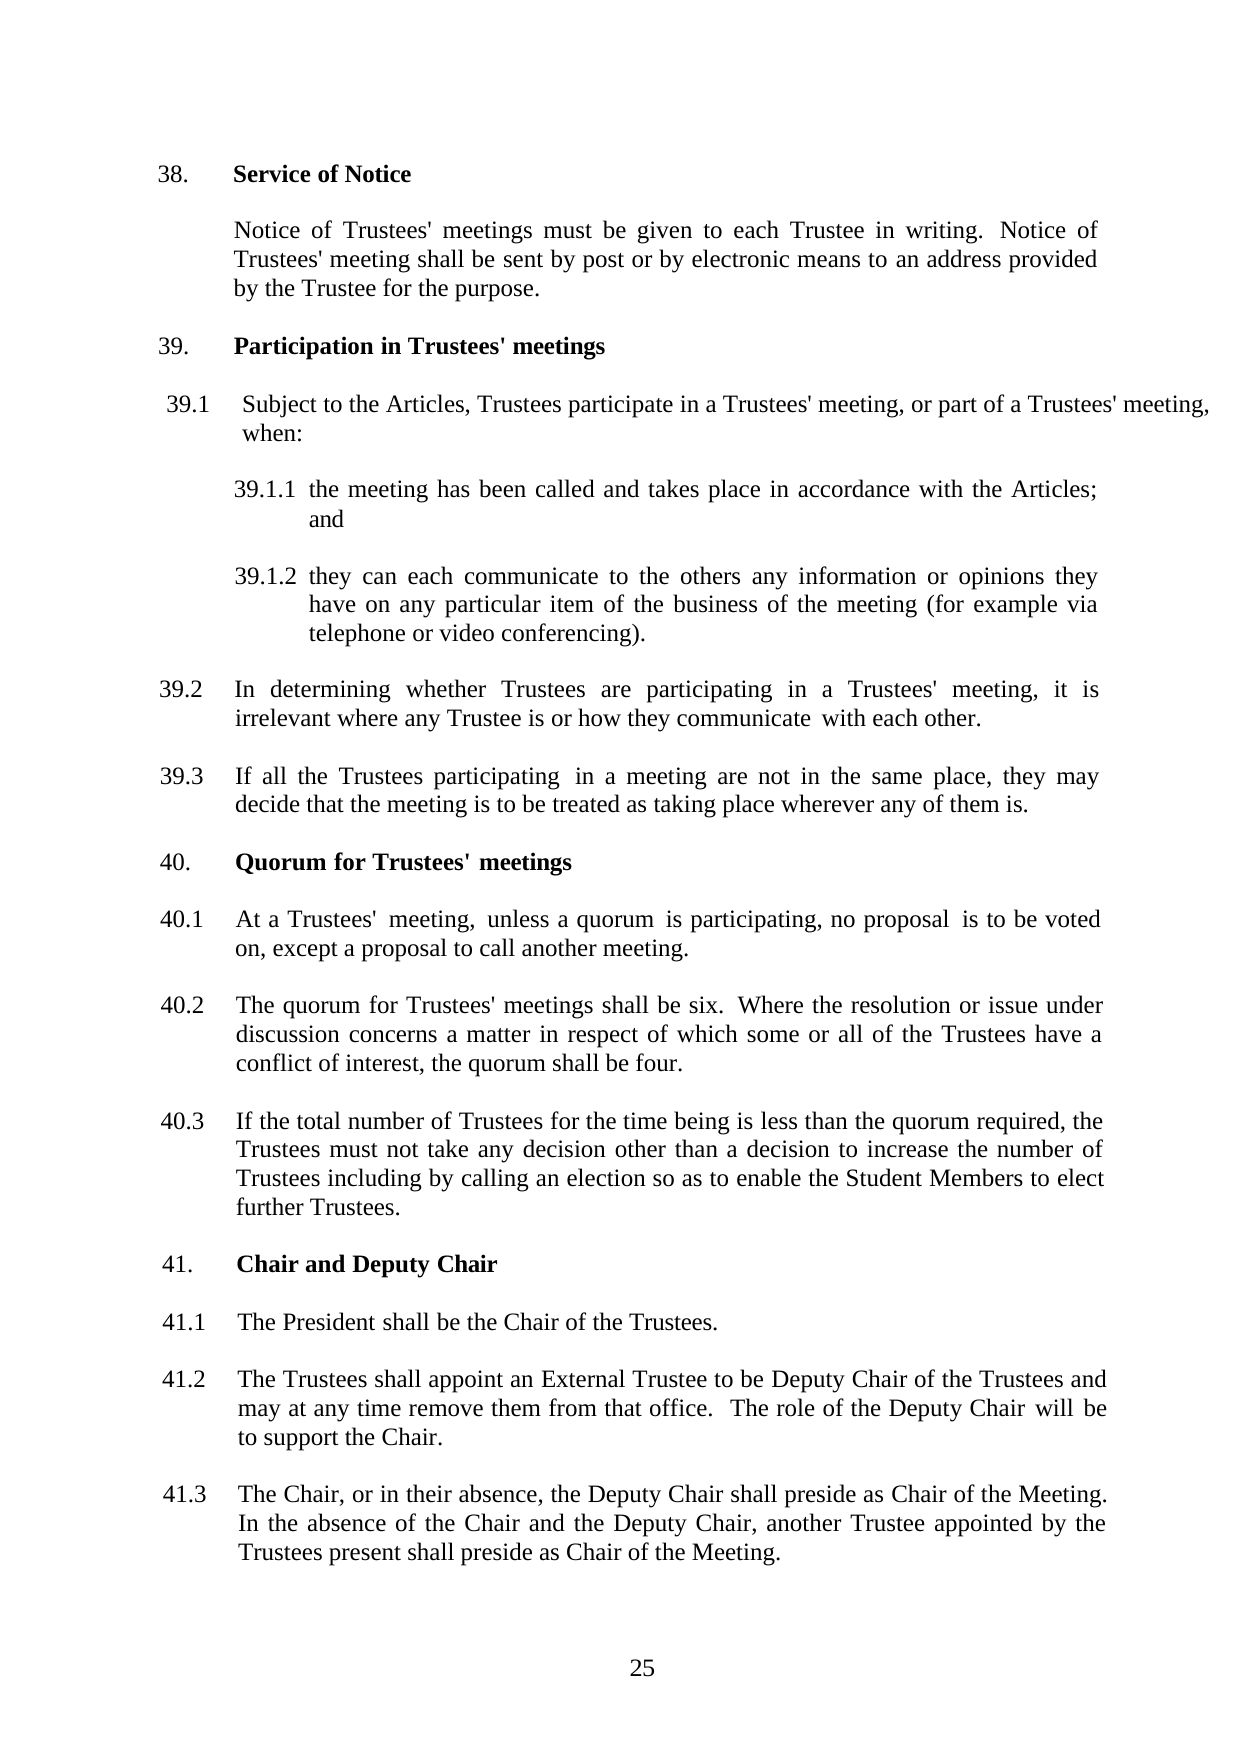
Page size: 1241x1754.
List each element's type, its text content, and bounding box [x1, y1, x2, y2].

subtitle Service of Notice [157, 159, 1217, 188]
list The Trustees shall appoint an External Trustee to be Deputy Chair of the Trustees and may at any time remove them from that office. The role of the Deputy Chair will be to support the Chair. [162, 1364, 1107, 1451]
list If all the Trustees participating in a meeting are not in the same place, they may decide that the meeting is to be treated as taking place wherever any of them is. [159, 761, 1100, 818]
list the meeting has been called and takes place in accordance with the Articles; and [234, 474, 1098, 533]
list At a Trustees' meeting, unless a quorum is participating, no proposal is to be voted on, except a proposal to call another meeting. [160, 904, 1101, 962]
subtitle Subject to the Articles, Trustees participate in a Trustees' meeting, or part of a Trustees' meeting, when: [166, 389, 1217, 447]
list The quorum for Trustees' meetings shall be six. Where the resolution or issue under discussion concerns a matter in respect of which some or all of the Trustees have a conflict of interest, the quorum shall be four. [160, 990, 1104, 1076]
text Notice of Trustees' meetings must be given to each Trustee in writing. Notice of Trustees' meeting shall be sent by post or by electronic means to an address provided by the Trustee for the purpose. [233, 216, 1098, 302]
list they can each communicate to the others any information or opinions they have on any particular item of the business of the meeting (for example via telephone or video conferencing). [234, 561, 1099, 647]
subtitle Participation in Trustees' meetings [158, 331, 1217, 360]
list The President shall be the Chair of the Trustees. [162, 1307, 1217, 1336]
subtitle Quorum for Trustees' meetings [159, 847, 1217, 876]
list The Chair, or in their absence, the Deputy Chair shall preside as Chair of the Meeting. In the absence of the Chair and the Deputy Chair, another Trustee appointed by the Trustees present shall preside as Chair of the Meeting. [163, 1479, 1108, 1565]
list If the total number of Trustees for the time being is less than the quorum required, the Trustees must not take any decision other than a decision to increase the number of Trustees including by calling an election so as to enable the Student Members to elect further Trustees. [160, 1106, 1104, 1221]
list In determining whether Trustees are participating in a Trustees' meeting, it is irrelevant where any Trustee is or how they communicate with each other. [159, 674, 1101, 732]
subtitle Chair and Deputy Chair [162, 1249, 1217, 1278]
